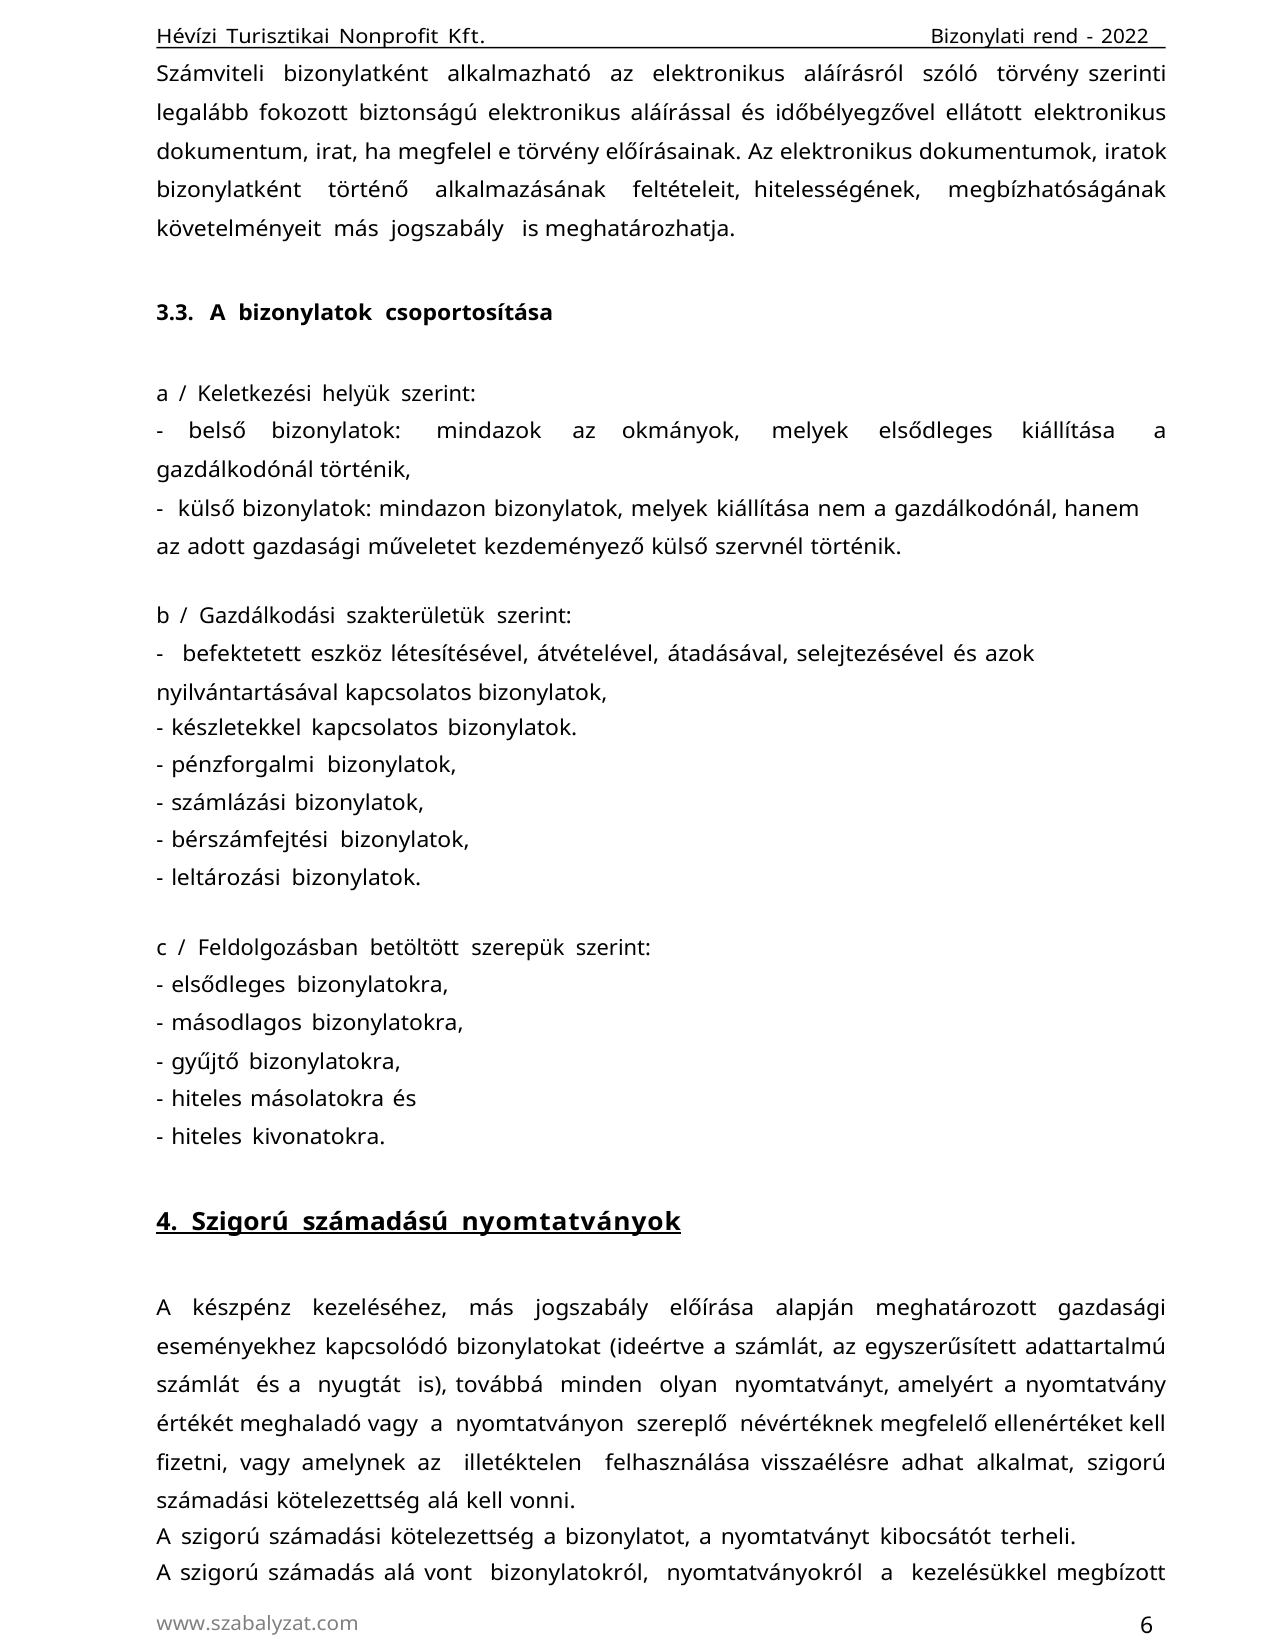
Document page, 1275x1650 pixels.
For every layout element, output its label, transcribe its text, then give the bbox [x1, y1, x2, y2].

list leltározási bizonylatok. [156, 862, 1179, 892]
list bérszámfejtési bizonylatok, [156, 824, 1179, 854]
subtitle Szigorú számadású nyomtatványok [156, 1203, 1179, 1238]
list hiteles másolatokra és [156, 1083, 1179, 1113]
list gyűjtő bizonylatokra, [156, 1046, 1179, 1076]
list befektetett eszköz létesítésével, átvételével, átadásával, selejtezésével és azok nyilvántartásával kapcsolatos bizonylatok, [156, 638, 1165, 706]
text A készpénz kezeléséhez, más jogszabály előírása alapján meghatározott gazdasági eseményekhez kapcsolódó bizonylatokat (ideértve a számlát, az egyszerűsített adattartalmú számlát és a nyugtát is), továbbá minden olyan nyomtatványt, amelyért a nyomtatvány értékét meghaladó vagy a nyomtatványon szereplő névértéknek megfelelő ellenértéket kell fizetni, vagy amelynek az illetéktelen felhasználása visszaélésre adhat alkalmat, szigorú számadási kötelezettség alá kell vonni. [156, 1292, 1166, 1515]
text A szigorú számadási kötelezettség a bizonylatot, a nyomtatványt kibocsátót terheli. [156, 1524, 1179, 1549]
text Számviteli bizonylatként alkalmazható az elektronikus aláírásról szóló törvény szerinti legalább fokozott biztonságú elektronikus aláírással és időbélyegzővel ellátott elektronikus dokumentum, irat, ha megfelel e törvény előírásainak. Az elektronikus dokumentumok, iratok bizonylatként történő alkalmazásának feltételeit, hitelességének, megbízhatóságának követelményeit más jogszabály is meghatározhatja. [156, 58, 1167, 243]
text b / Gazdálkodási szakterületük szerint: [156, 600, 1179, 630]
list pénzforgalmi bizonylatok, [156, 749, 1179, 779]
list készletekkel kapcsolatos bizonylatok. [156, 715, 1179, 741]
list hiteles kivonatokra. [156, 1121, 1179, 1151]
list belső bizonylatok: mindazok az okmányok, melyek elsődleges kiállítása a gazdálkodónál történik, [156, 415, 1167, 484]
list elsődleges bizonylatokra, [156, 969, 1179, 999]
list külső bizonylatok: mindazon bizonylatok, melyek kiállítása nem a gazdálkodónál, hanem az adott gazdasági műveletet kezdeményező külső szervnél történik. [156, 493, 1167, 561]
text c / Feldolgozásban betöltött szerepük szerint: [156, 931, 1179, 961]
list számlázási bizonylatok, [156, 787, 1179, 816]
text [156, 1557, 1166, 1587]
text a / Keletkezési helyük szerint: [156, 378, 1179, 407]
list másodlagos bizonylatokra, [156, 1007, 1179, 1037]
list A bizonylatok csoportosítása [156, 296, 1179, 326]
